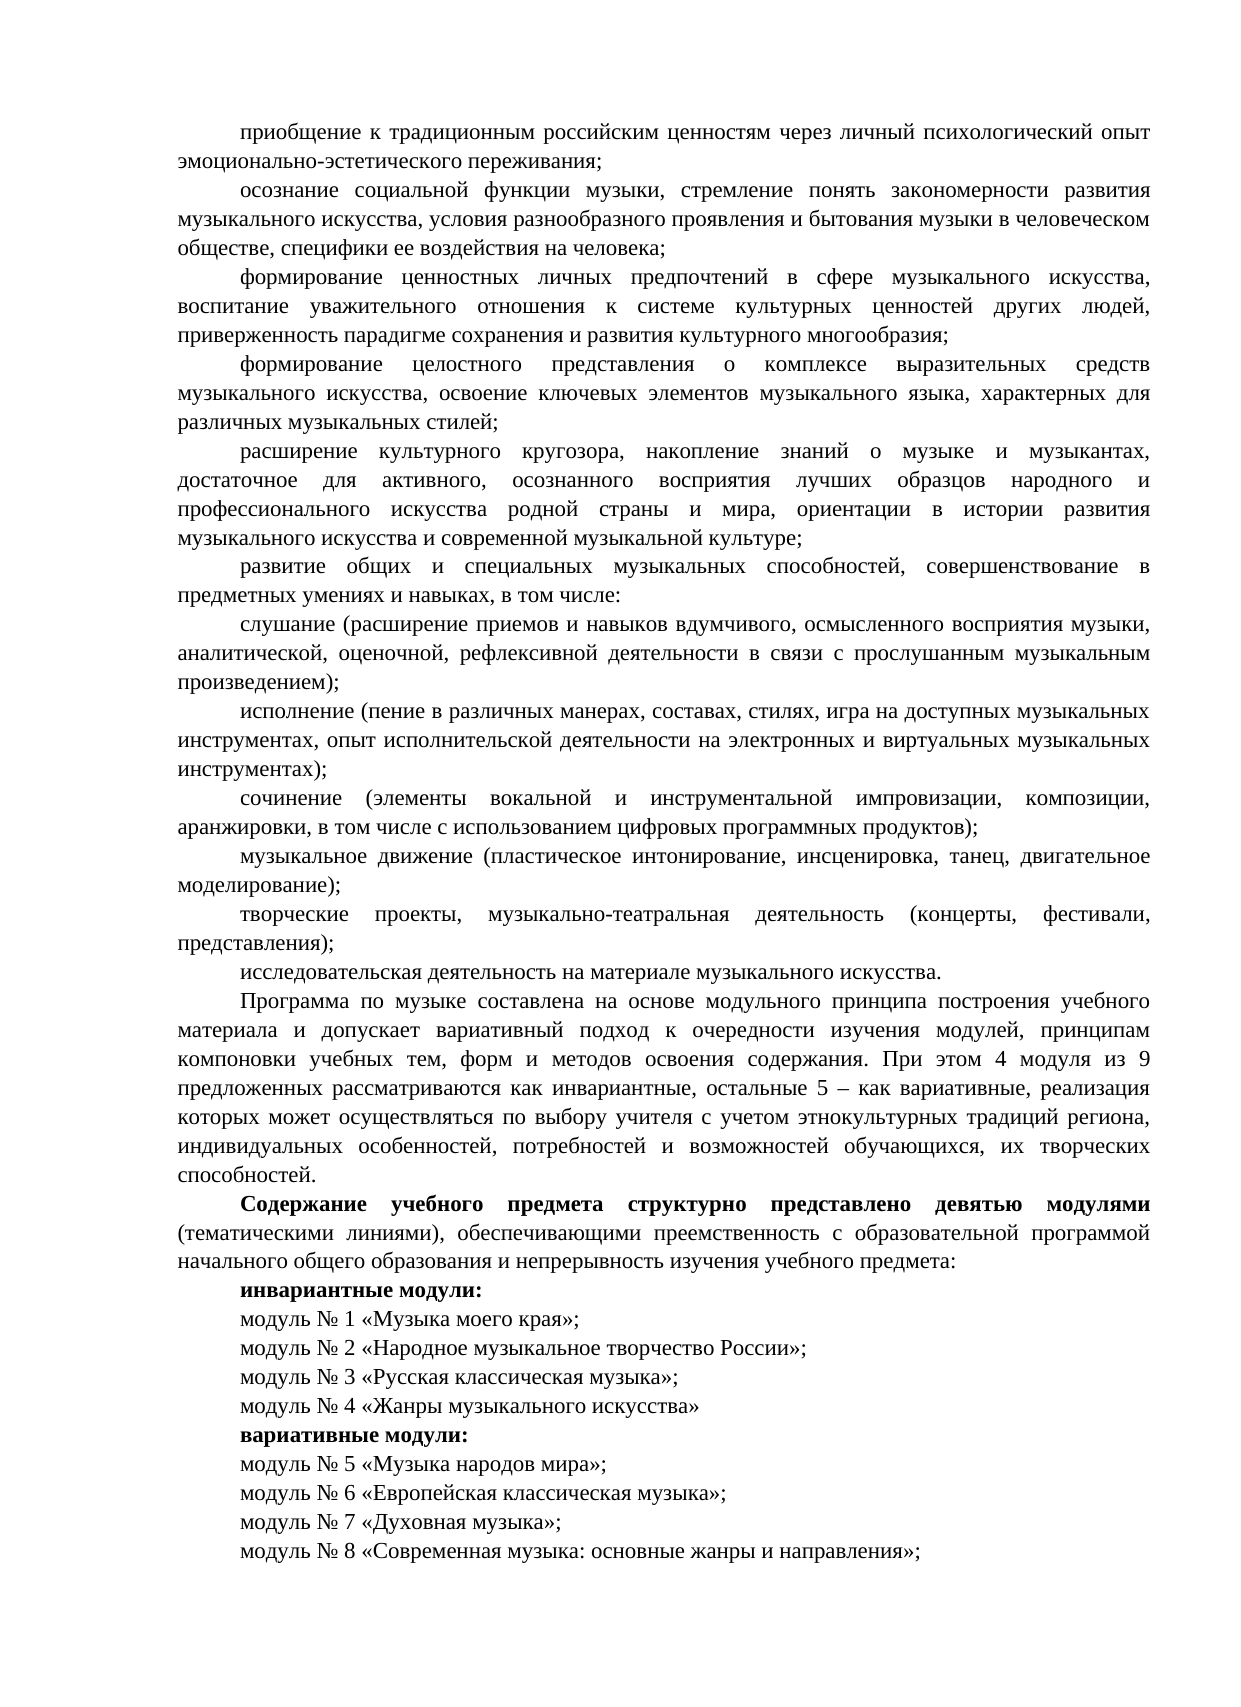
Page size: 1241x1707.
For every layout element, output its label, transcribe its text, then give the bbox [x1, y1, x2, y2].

text исполнение (пение в различных манерах, составах, стилях, игра на доступных музыкальных инструментах, опыт исполнительской деятельности на электронных и виртуальных музыкальных инструментах); [177, 697, 1152, 782]
text модуль № 6 «Европейская классическая музыка»; [177, 1479, 1152, 1506]
text модуль № 1 «Музыка моего края»; [177, 1305, 1152, 1332]
text приобщение к традиционным российским ценностям через личный психологический опыт эмоционально-эстетического переживания; [177, 118, 1152, 173]
text осознание социальной функции музыки, стремление понять закономерности развития музыкального искусства, условия разнообразного проявления и бытования музыки в человеческом обществе, специфики ее воздействия на человека; [177, 176, 1152, 260]
text сочинение (элементы вокальной и инструментальной импровизации, композиции, аранжировки, в том числе с использованием цифровых программных продуктов); [177, 784, 1152, 839]
text исследовательская деятельность на материале музыкального искусства. [177, 958, 1152, 984]
text модуль № 5 «Музыка народов мира»; [177, 1450, 1152, 1477]
text Программа по музыке составлена на основе модульного принципа построения учебного материала и допускает вариативный подход к очередности изучения модулей, принципам компоновки учебных тем, форм и методов освоения содержания. При этом 4 модуля из 9 предложенных рассматриваются как инвариантные, остальные 5 – как вариативные, реализация которых может осуществляться по выбору учителя с учетом этнокультурных традиций региона, индивидуальных особенностей, потребностей и возможностей обучающихся, их творческих способностей. [177, 987, 1152, 1187]
text модуль № 3 «Русская классическая музыка»; [177, 1363, 1152, 1390]
text формирование целостного представления о комплексе выразительных средств музыкального искусства, освоение ключевых элементов музыкального языка, характерных для различных музыкальных стилей; [177, 350, 1152, 434]
text формирование ценностных личных предпочтений в сфере музыкального искусства, воспитание уважительного отношения к системе культурных ценностей других людей, приверженность парадигме сохранения и развития культурного многообразия; [177, 263, 1152, 347]
text вариативные модули: [177, 1421, 1152, 1448]
text модуль № 7 «Духовная музыка»; [177, 1508, 1152, 1534]
text инвариантные модули: [177, 1276, 1152, 1303]
text слушание (расширение приемов и навыков вдумчивого, осмысленного восприятия музыки, аналитической, оценочной, рефлексивной деятельности в связи с прослушанным музыкальным произведением); [177, 610, 1152, 695]
text расширение культурного кругозора, накопление знаний о музыке и музыкантах, достаточное для активного, осознанного восприятия лучших образцов народного и профессионального искусства родной страны и мира, ориентации в истории развития музыкального искусства и современной музыкальной культуре; [177, 437, 1152, 550]
text Содержание учебного предмета структурно представлено девятью модулями (тематическими линиями), обеспечивающими преемственность с образовательной программой начального общего образования и непрерывность изучения учебного предмета: [177, 1189, 1152, 1274]
text творческие проекты, музыкально-театральная деятельность (концерты, фестивали, представления); [177, 900, 1152, 955]
text развитие общих и специальных музыкальных способностей, совершенствование в предметных умениях и навыках, в том числе: [177, 552, 1152, 608]
text модуль № 2 «Народное музыкальное творчество России»; [177, 1334, 1152, 1361]
text модуль № 8 «Современная музыка: основные жанры и направления»; [177, 1537, 1152, 1563]
text модуль № 4 «Жанры музыкального искусства» [177, 1392, 1152, 1419]
text музыкальное движение (пластическое интонирование, инсценировка, танец, двигательное моделирование); [177, 842, 1152, 897]
